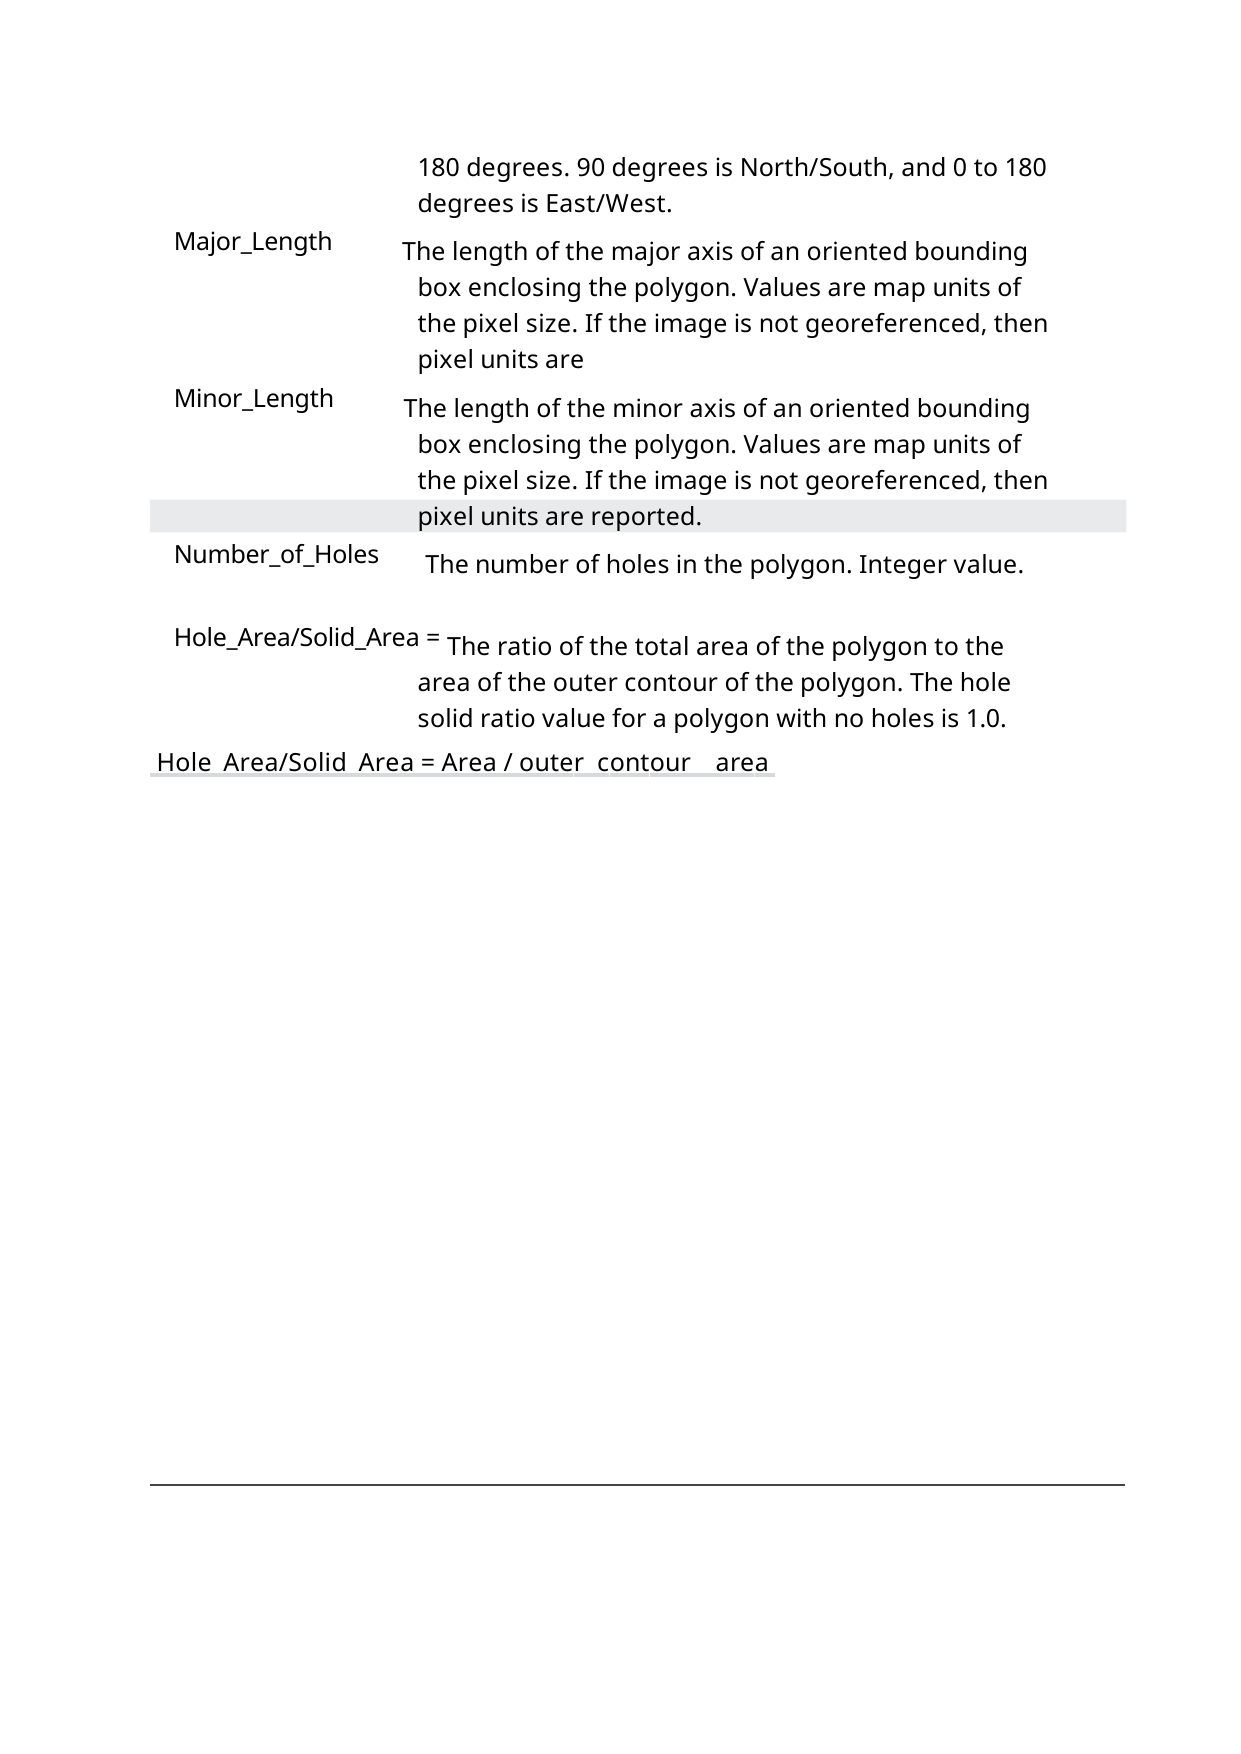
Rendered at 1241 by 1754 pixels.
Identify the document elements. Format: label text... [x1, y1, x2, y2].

text Hole_Area/Solid_Area = The ratio of the total area of the polygon to the area of the outer contour of the polygon. The hole solid ratio value for a polygon with no holes is 1.0. [173, 619, 1041, 735]
text Major_Length The length of the major axis of an oriented bounding box enclosing the polygon. Values are map units of the pixel size. If the image is not georeferenced, then pixel units are [173, 224, 1056, 376]
text Hole_Area/Solid_Area = Area / outer contour area [150, 748, 1090, 777]
text Minor_Length The length of the minor axis of an oriented bounding box enclosing the polygon. Values are map units of the pixel size. If the image is not georeferenced, then pixel units are reported. [173, 381, 1056, 533]
text Number_of_Holes The number of holes in the polygon. Integer value. [173, 536, 1090, 580]
text 180 degrees. 90 degrees is North/South, and 0 to 180 degrees is East/West. [417, 150, 1069, 220]
